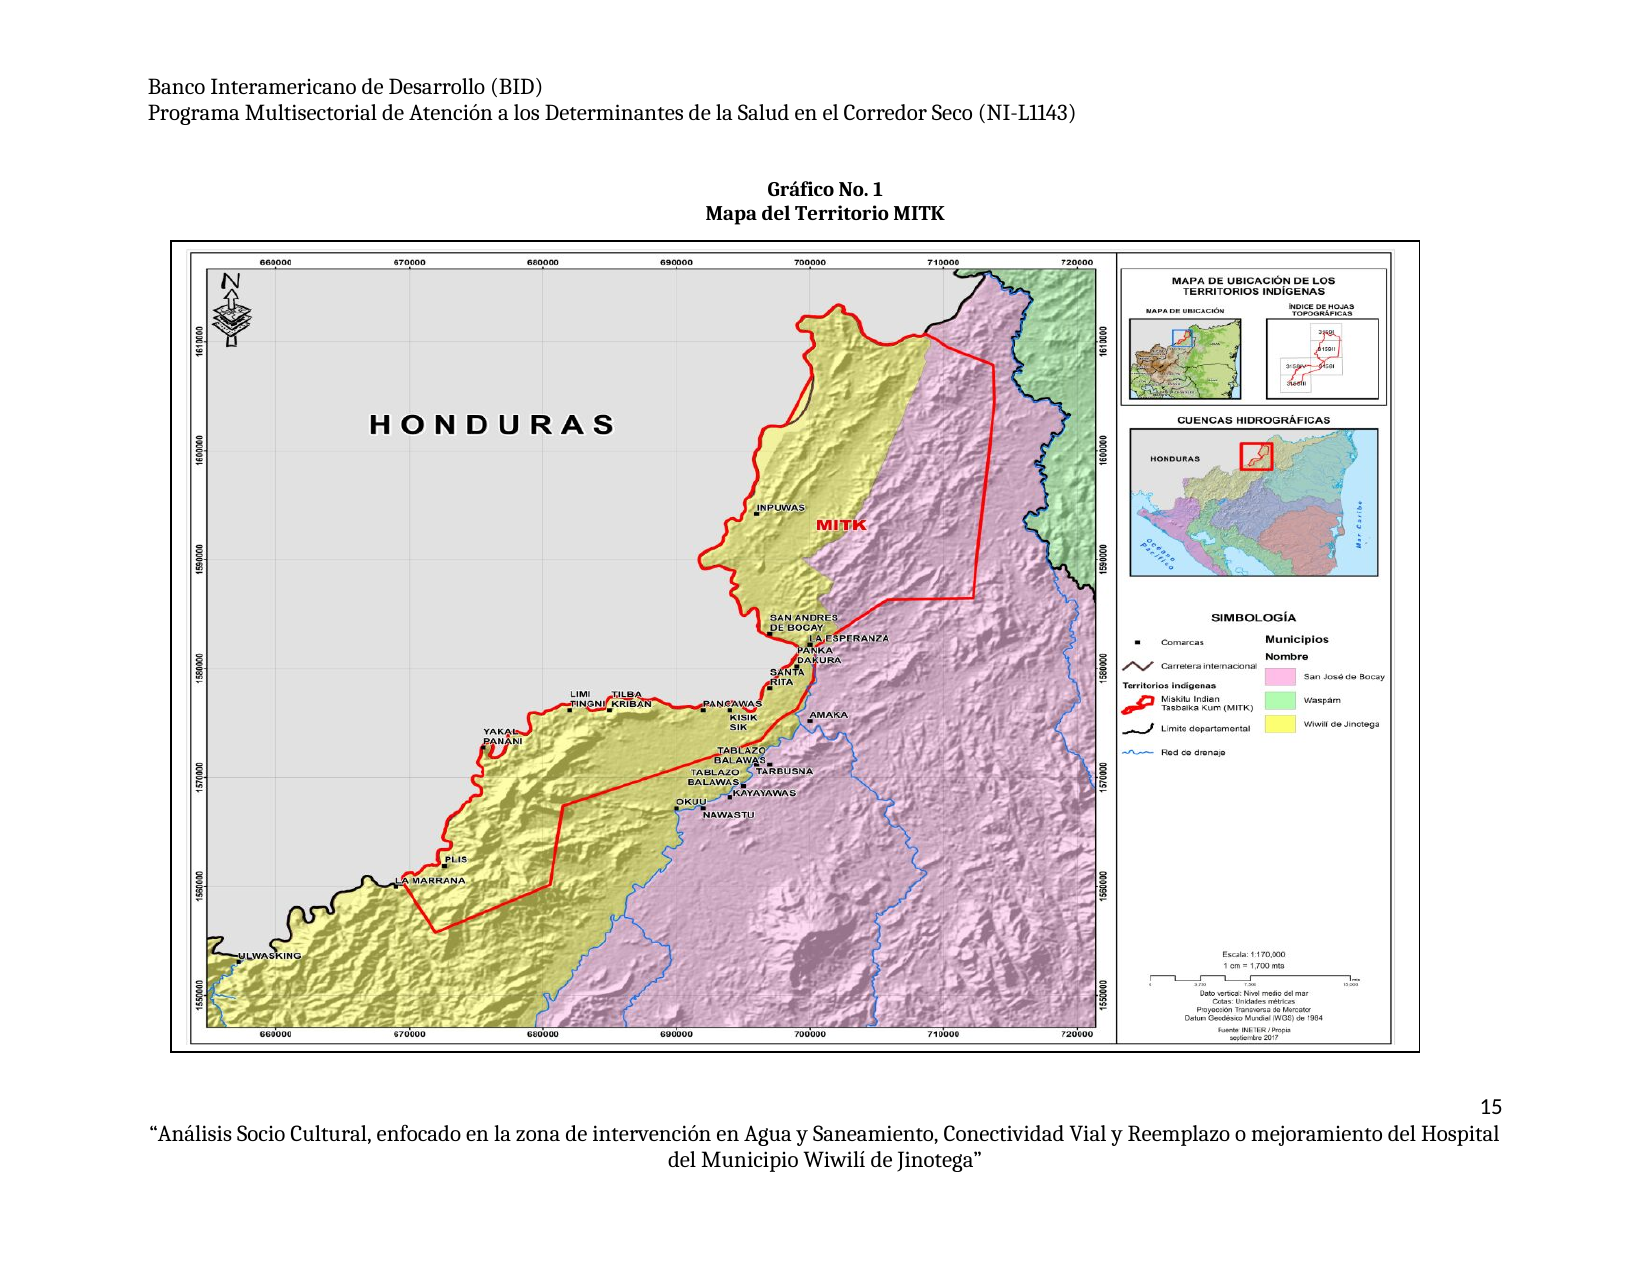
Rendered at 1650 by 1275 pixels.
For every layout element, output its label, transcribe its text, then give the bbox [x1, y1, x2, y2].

text Gráfico No. 1 [148, 177, 1502, 201]
text Mapa del Territorio MITK [148, 201, 1502, 225]
picture [185, 248, 1396, 1045]
